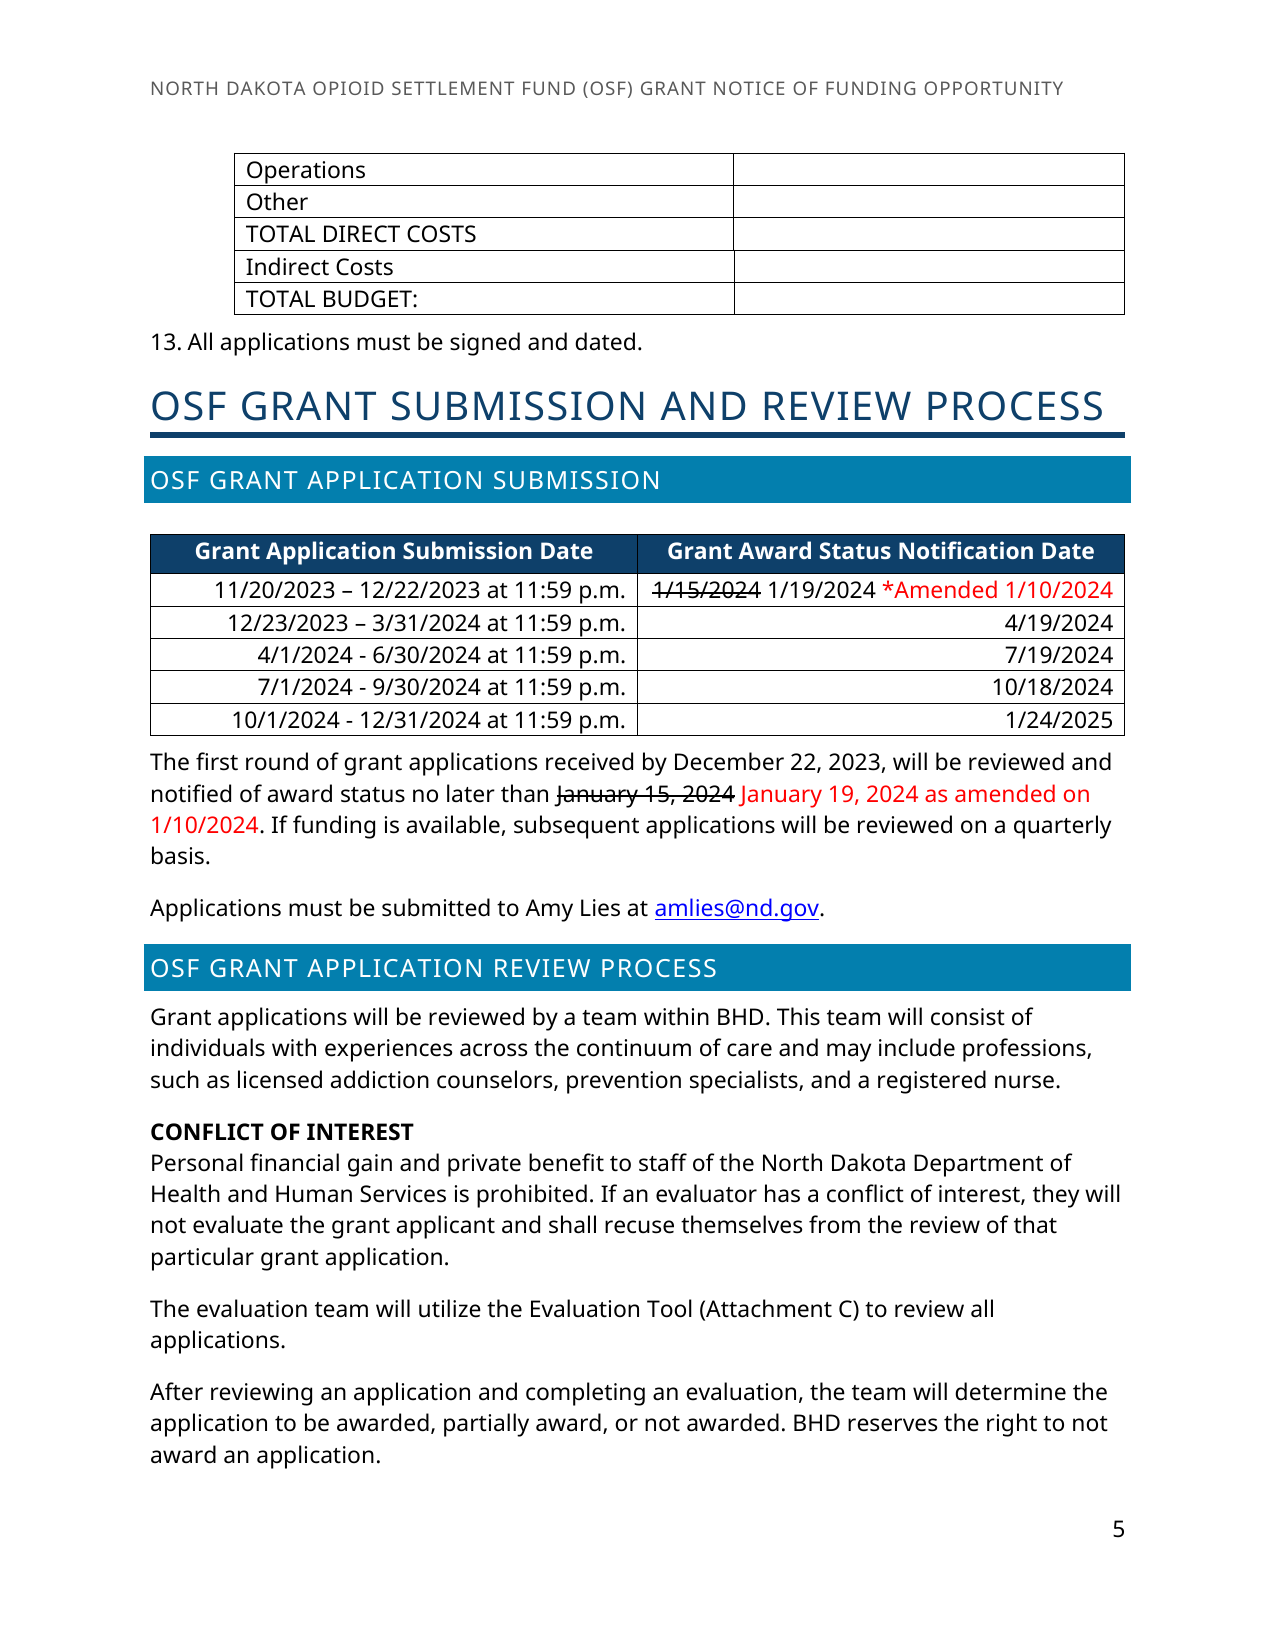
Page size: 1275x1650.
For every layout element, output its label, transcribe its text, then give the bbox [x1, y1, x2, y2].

table_cell TOTAL DIRECT COSTS [235, 218, 733, 249]
text The first round of grant applications received by December 22, 2023, will be reviewed and notified of award status no later than January 15, 2024 January 19, 2024 as amended on 1/10/2024. If funding is available, subsequent applications will be reviewed on a quarterly basis. [150, 746, 1125, 871]
table_cell 4/19/2024 [638, 607, 1124, 638]
text After reviewing an application and completing an evaluation, the team will determine the application to be awarded, partially award, or not awarded. BHD reserves the right to not award an application. [150, 1376, 1125, 1470]
subtitle OSF Grant Submission and Review Process [150, 378, 1125, 432]
table_cell TOTAL BUDGET: [235, 283, 734, 314]
table_header Grant Application Submission Date [151, 535, 637, 573]
table_cell 10/18/2024 [638, 671, 1124, 702]
table_cell [735, 283, 1124, 314]
table_cell 10/1/2024 - 12/31/2024 at 11:59 p.m. [151, 704, 637, 735]
table_cell Operations [235, 154, 733, 185]
table_cell 1/15/2024 1/19/2024 *Amended 1/10/2024 [638, 574, 1124, 606]
table_cell [734, 154, 1124, 185]
table_cell 4/1/2024 - 6/30/2024 at 11:59 p.m. [151, 639, 637, 670]
table_cell 11/20/2023 – 12/22/2023 at 11:59 p.m. [151, 574, 637, 606]
table_cell 1/24/2025 [638, 704, 1124, 735]
table_cell Other [235, 186, 733, 217]
text The evaluation team will utilize the Evaluation Tool (Attachment C) to review all applications. [150, 1293, 1125, 1355]
table_cell 7/19/2024 [638, 639, 1124, 670]
table_cell Indirect Costs [235, 251, 734, 282]
text Applications must be submitted to Amy Lies at amlies@nd.gov. [150, 892, 1125, 923]
table_cell [734, 218, 1124, 249]
table_cell 12/23/2023 – 3/31/2024 at 11:59 p.m. [151, 607, 637, 638]
subtitle OSF Grant Application Review Process [150, 950, 1125, 984]
table_cell [735, 251, 1124, 282]
text Personal financial gain and private benefit to staff of the North Dakota Department of Health and Human Services is prohibited. If an evaluator has a conflict of interest, they will not evaluate the grant applicant and shall recuse themselves from the review of that particular grant application. [150, 1147, 1125, 1272]
table_cell [734, 186, 1124, 217]
subtitle OSF Grant Application Submission [150, 463, 1125, 497]
table_cell 7/1/2024 - 9/30/2024 at 11:59 p.m. [151, 671, 637, 702]
text Grant applications will be reviewed by a team within BHD. This team will consist of individuals with experiences across the continuum of care and may include professions, such as licensed addiction counselors, prevention specialists, and a registered nurse. [150, 1001, 1125, 1095]
text CONFLICT OF INTEREST [150, 1116, 1125, 1147]
table_header Grant Award Status Notification Date [638, 535, 1124, 573]
list All applications must be signed and dated. [150, 326, 1125, 357]
